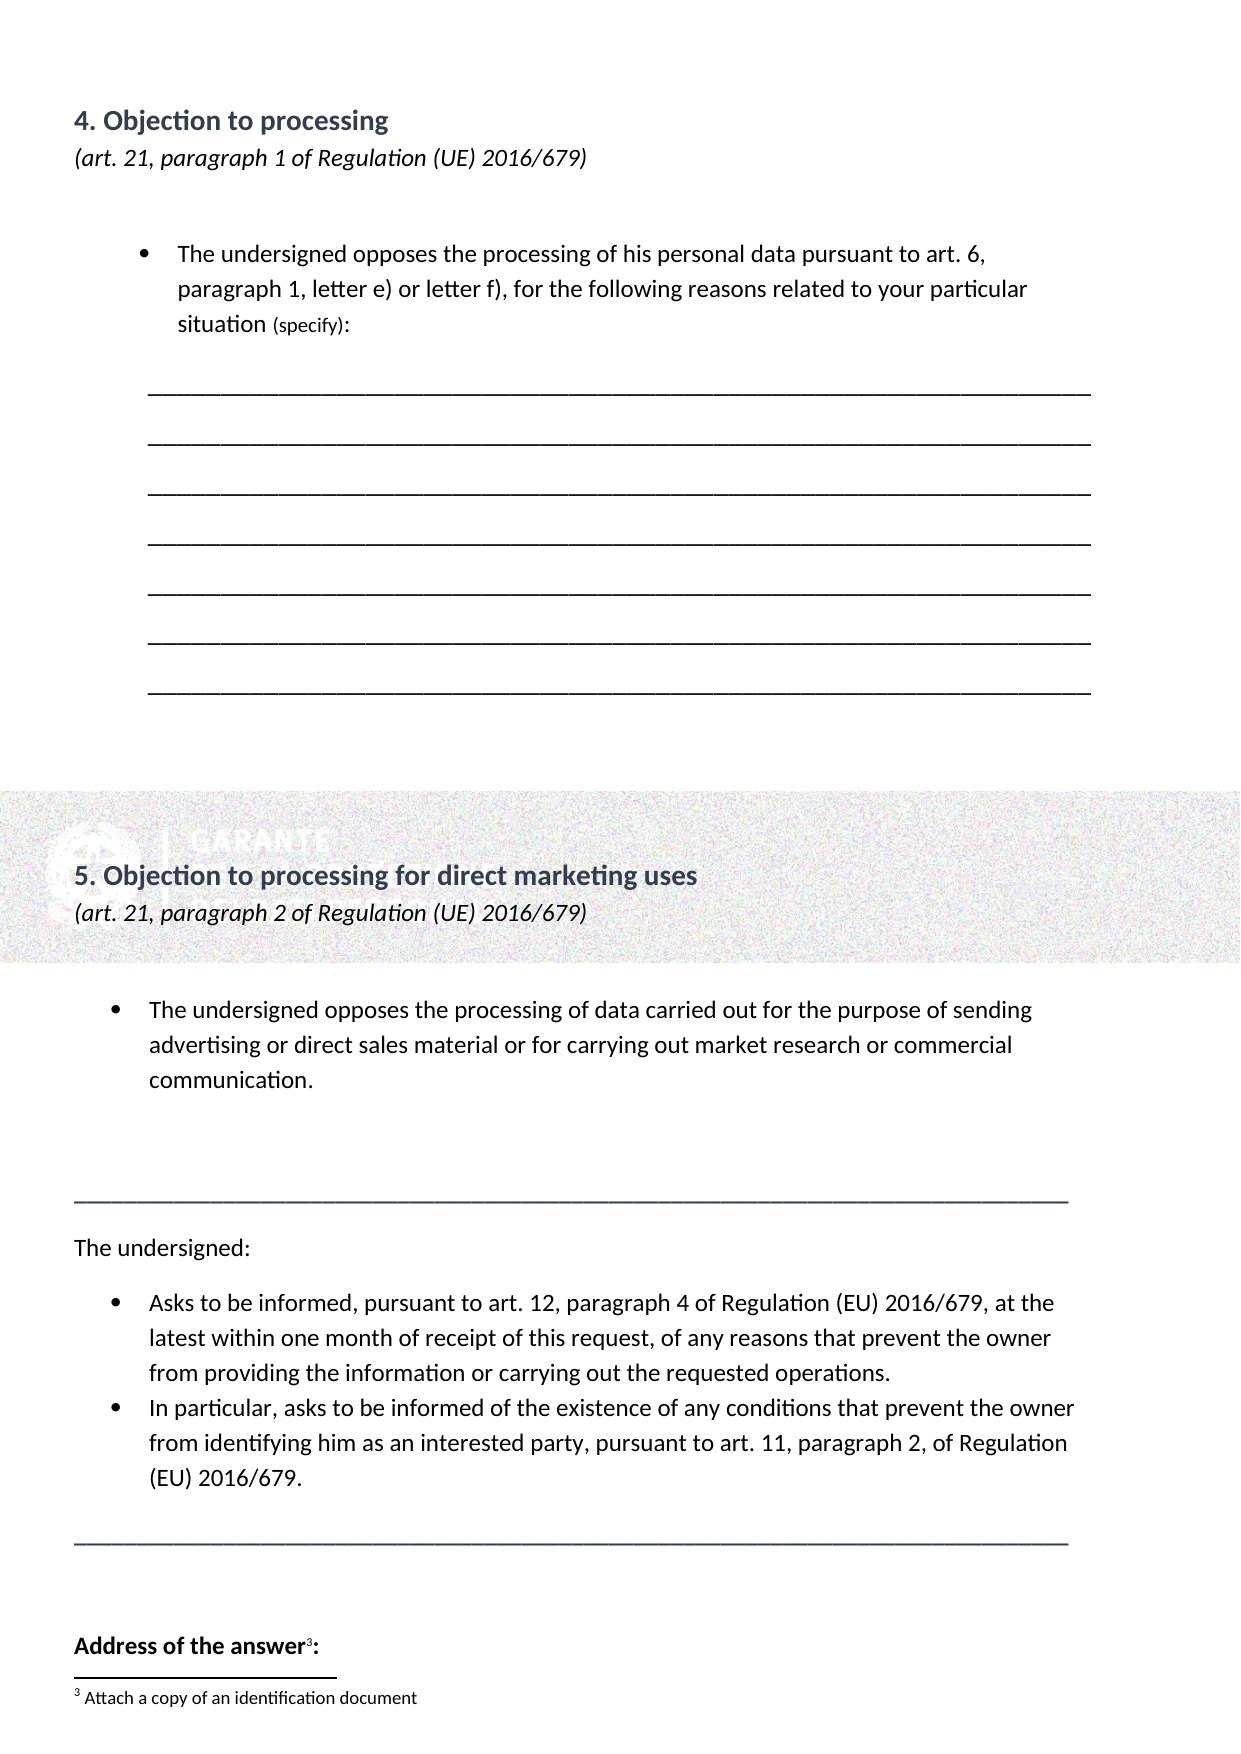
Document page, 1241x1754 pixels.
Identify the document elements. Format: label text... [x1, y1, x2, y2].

text ________________________________________________________________________________ [74, 1518, 1093, 1549]
list The undersigned opposes the processing of data carried out for the purpose of sending advertising or direct sales material or for carrying out market research or commercial communication. [111, 994, 1093, 1095]
list The undersigned opposes the processing of his personal data pursuant to art. 6, paragraph 1, letter e) or letter f), for the following reasons related to your particular situation (specify): [140, 239, 1093, 339]
text _______________________________________________________________________________________________________________________________________________________________________________________________________________________________________________________________________________________________________________________________________________________________________________________________________________________________________________________________________ [148, 364, 1092, 699]
text ________________________________________________________________________________ [74, 1176, 1093, 1206]
picture [0, 791, 1241, 963]
list Asks to be informed, pursuant to art. 12, paragraph 4 of Regulation (EU) 2016/679, at the latest within one month of receipt of this request, of any reasons that prevent the owner from providing the information or carrying out the requested operations. [111, 1288, 1093, 1388]
text Address of the answer: [74, 1630, 1093, 1661]
text 4. Objection to processing (art. 21, paragraph 1 of Regulation (UE) 2016/679) [74, 102, 1093, 172]
text The undersigned: [74, 1232, 1093, 1262]
list In particular, asks to be informed of the existence of any conditions that prevent the owner from identifying him as an interested party, pursuant to art. 11, paragraph 2, of Regulation (EU) 2016/679. [111, 1393, 1093, 1493]
text 5. Objection to processing for direct marketing uses (art. 21, paragraph 2 of Regulation (UE) 2016/679) [74, 857, 1093, 928]
